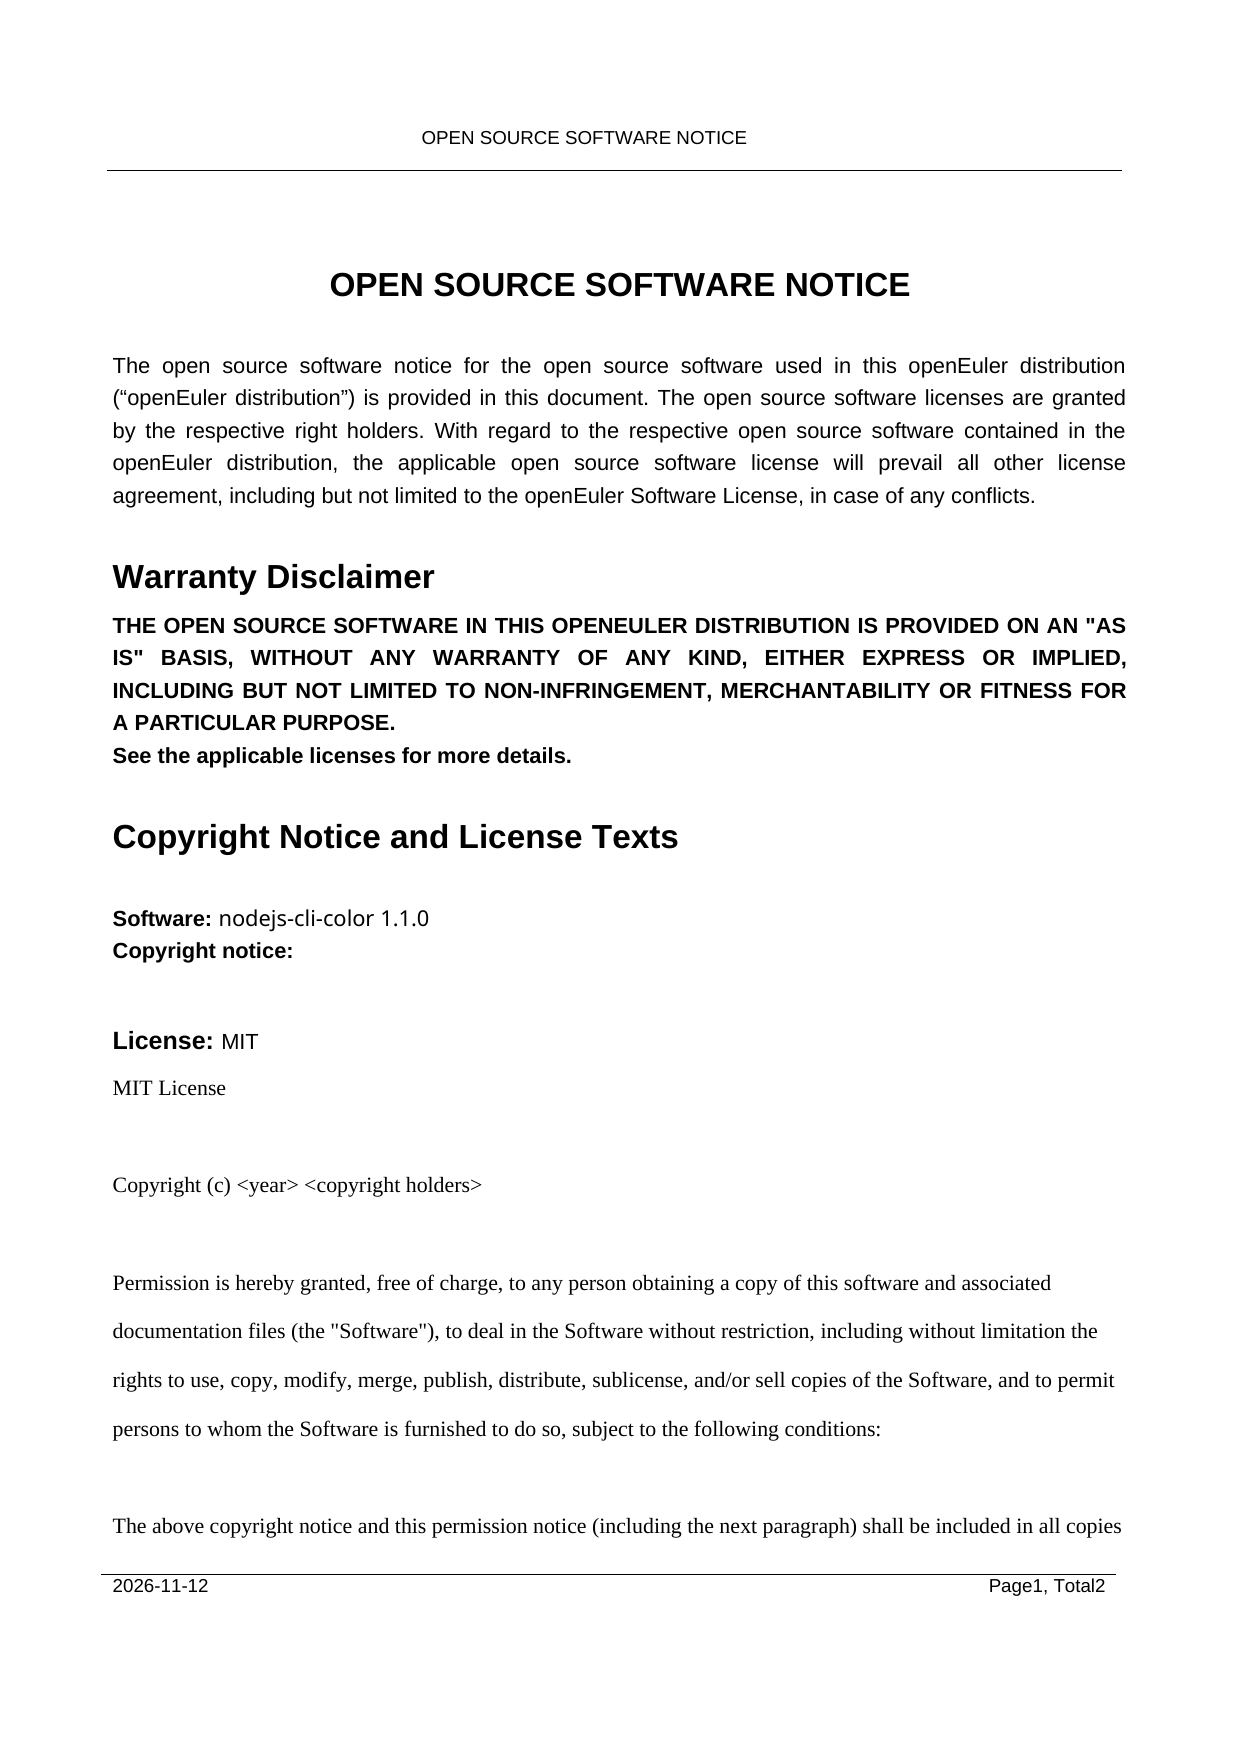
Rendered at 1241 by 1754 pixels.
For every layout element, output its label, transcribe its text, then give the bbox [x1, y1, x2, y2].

text Software: nodejs-cli-color 1.1.0 [112, 901, 1128, 934]
text Copyright notice: [112, 934, 1128, 966]
text Copyright Notice and License Texts [112, 804, 1128, 869]
text License: MIT [112, 1024, 1128, 1057]
text Warranty Disclaimer [112, 544, 1128, 609]
text OPEN SOURCE SOFTWARE NOTICE [112, 251, 1128, 316]
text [112, 1071, 1128, 1542]
text The open source software notice for the open source software used in this openEuler distribution (“openEuler distribution”) is provided in this document. The open source software licenses are granted by the respective right holders. With regard to the respective open source software contained in the openEuler distribution, the applicable open source software license will prevail all other license agreement, including but not limited to the openEuler Software License, in case of any conflicts. [112, 349, 1128, 511]
text THE OPEN SOURCE SOFTWARE IN THIS OPENEULER DISTRIBUTION IS PROVIDED ON AN "AS IS" BASIS, WITHOUT ANY WARRANTY OF ANY KIND, EITHER EXPRESS OR IMPLIED, INCLUDING BUT NOT LIMITED TO NON-INFRINGEMENT, MERCHANTABILITY OR FITNESS FOR A PARTICULAR PURPOSE. See the applicable licenses for more details. [112, 609, 1128, 771]
